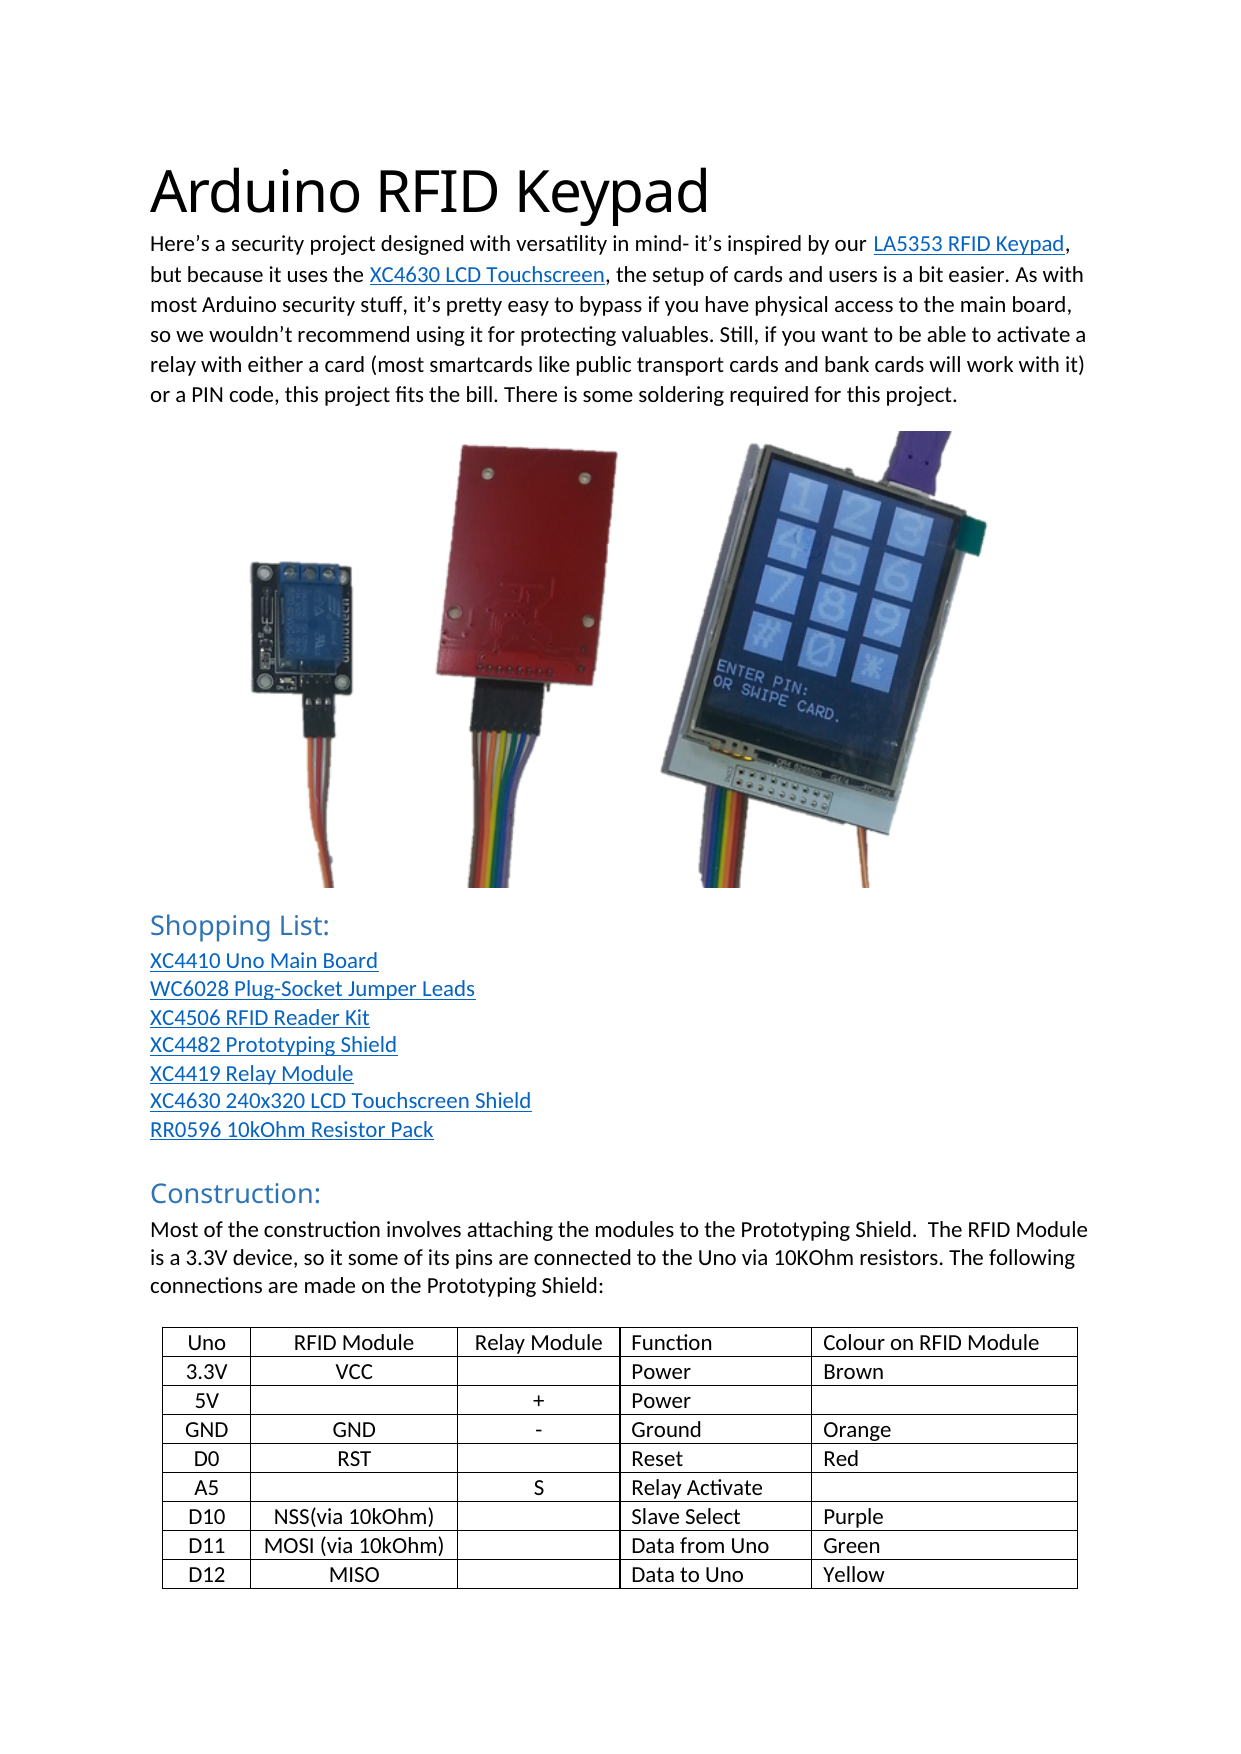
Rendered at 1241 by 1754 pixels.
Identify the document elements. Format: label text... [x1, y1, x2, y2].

table_cell MISO [251, 1560, 457, 1588]
text XC4506 RFID Reader Kit [150, 1003, 1090, 1031]
table_cell [458, 1357, 619, 1385]
table_cell Relay Activate [621, 1473, 811, 1501]
table_cell Purple [812, 1502, 1077, 1530]
table_cell [458, 1531, 619, 1559]
table_cell GND [251, 1415, 457, 1443]
text XC4482 Prototyping Shield [150, 1031, 1090, 1059]
table_cell Power [621, 1386, 811, 1414]
text XC4410 Uno Main Board [150, 947, 1090, 974]
table_cell 3.3V [163, 1357, 250, 1385]
table_cell GND [163, 1415, 250, 1443]
table_cell [251, 1386, 457, 1414]
table_header Function [621, 1328, 811, 1356]
text XC4630 240x320 LCD Touchscreen Shield [150, 1087, 1090, 1115]
table_cell D12 [163, 1560, 250, 1588]
text XC4419 Relay Module [150, 1059, 1090, 1087]
table_cell [458, 1444, 619, 1472]
table_cell Yellow [812, 1560, 1077, 1588]
table_cell Green [812, 1531, 1077, 1559]
table_cell 5V [163, 1386, 250, 1414]
table_cell Slave Select [621, 1502, 811, 1530]
table_cell - [458, 1415, 619, 1443]
text WC6028 Plug-Socket Jumper Leads [150, 974, 1090, 1003]
table_cell Power [621, 1357, 811, 1385]
table_cell Reset [621, 1444, 811, 1472]
table_cell MOSI (via 10kOhm) [251, 1531, 457, 1559]
table_cell S [458, 1473, 619, 1501]
table_cell A5 [163, 1473, 250, 1501]
table_cell NSS(via 10kOhm) [251, 1502, 457, 1530]
subtitle Construction: [150, 1175, 1090, 1212]
table_cell [251, 1473, 457, 1501]
table_cell Red [812, 1444, 1077, 1472]
subtitle Shopping List: [150, 907, 1090, 944]
table_cell [458, 1560, 619, 1588]
table_cell [812, 1386, 1077, 1414]
text RR0596 10kOhm Resistor Pack [150, 1115, 1090, 1143]
table_cell Data to Uno [621, 1560, 811, 1588]
table_cell Ground [621, 1415, 811, 1443]
text Most of the construction involves attaching the modules to the Prototyping Shield. The RFID Module is a 3.3V device, so it some of its pins are connected to the Uno via 10KOhm resistors. The following connections are made on the Prototyping Shield: [150, 1215, 1090, 1299]
table_cell Data from Uno [621, 1531, 811, 1559]
table_cell + [458, 1386, 619, 1414]
table_cell D0 [163, 1444, 250, 1472]
table_cell RST [251, 1444, 457, 1472]
title Arduino RFID Keypad [150, 150, 1090, 229]
picture [228, 427, 1012, 888]
table_cell Brown [812, 1357, 1077, 1385]
table_cell [812, 1473, 1077, 1501]
table_cell VCC [251, 1357, 457, 1385]
table_cell Orange [812, 1415, 1077, 1443]
text Here’s a security project designed with versatility in mind- it’s inspired by our LA5353 RFID Keypad, but because it uses the XC4630 LCD Touchscreen, the setup of cards and users is a bit easier. As with most Arduino security stuff, it’s pretty easy to bypass if you have physical access to the main board, so we wouldn’t recommend using it for protecting valuables. Still, if you want to be able to activate a relay with either a card (most smartcards like public transport cards and bank cards will work with it) or a PIN code, this project fits the bill. There is some soldering required for this project. [150, 229, 1090, 408]
table_cell [458, 1502, 619, 1530]
table_header Uno [163, 1328, 250, 1356]
table_cell D11 [163, 1531, 250, 1559]
table_header Colour on RFID Module [812, 1328, 1077, 1356]
table_header Relay Module [458, 1328, 619, 1356]
table_header RFID Module [251, 1328, 457, 1356]
table_cell D10 [163, 1502, 250, 1530]
